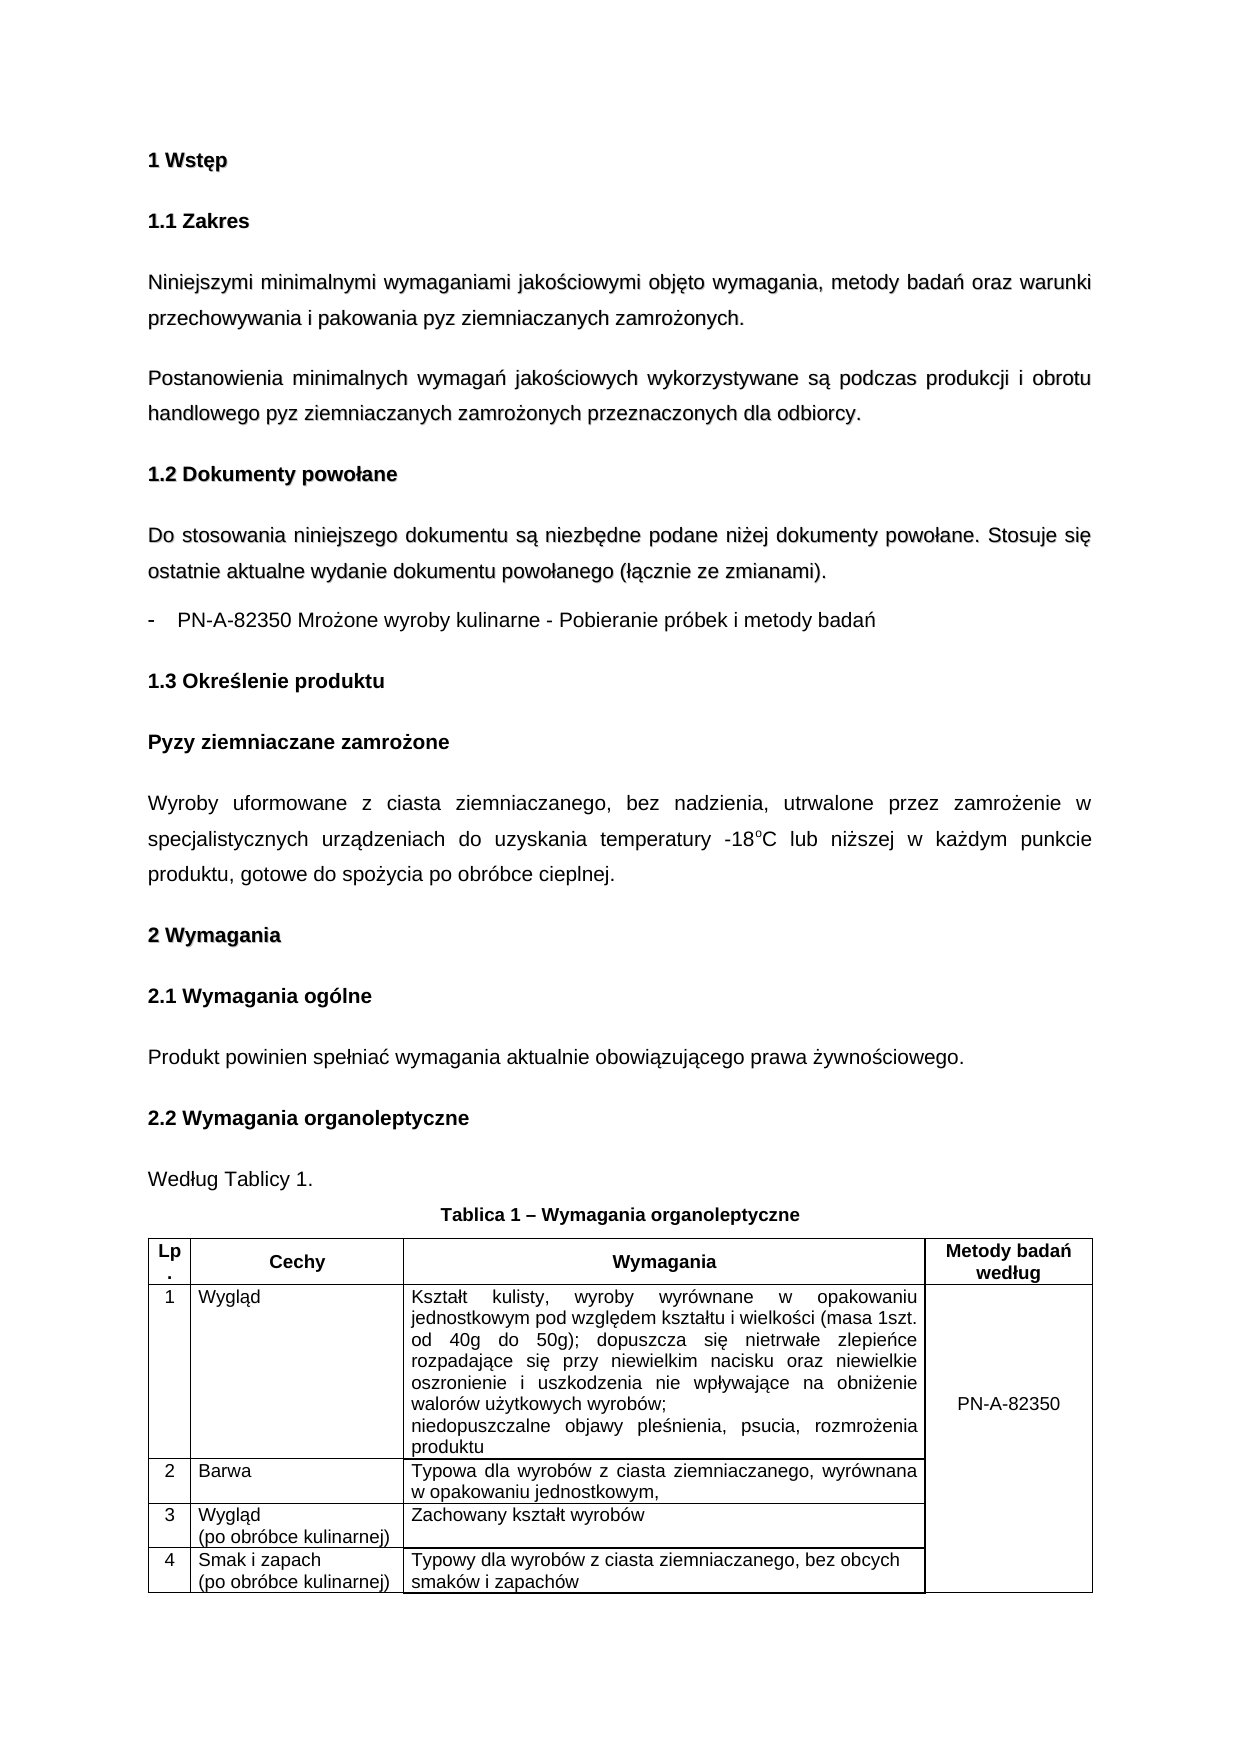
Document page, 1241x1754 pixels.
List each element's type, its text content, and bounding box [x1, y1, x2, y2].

text 2.2 Wymagania organoleptyczne [148, 1106, 1093, 1130]
table_cell 4 [149, 1548, 190, 1592]
text Wyroby uformowane z ciasta ziemniaczanego, bez nadzienia, utrwalone przez zamrożenie w specjalistycznych urządzeniach do uzyskania temperatury -18oC lub niższej w każdym punkcie produktu, gotowe do spożycia po obróbce cieplnej. [148, 790, 1093, 886]
text Niniejszymi minimalnymi wymaganiami jakościowymi objęto wymagania, metody badań oraz warunki przechowywania i pakowania pyz ziemniaczanych zamrożonych. [148, 269, 1093, 329]
table_header Metody badań według [926, 1239, 1092, 1284]
table_header Wymagania [404, 1239, 924, 1284]
text Do stosowania niniejszego dokumentu są niezbędne podane niżej dokumenty powołane. Stosuje się ostatnie aktualne wydanie dokumentu powołanego (łącznie ze zmianami). [148, 523, 1093, 583]
table_cell Zachowany kształt wyrobów [404, 1504, 924, 1547]
table_cell 1 [149, 1285, 190, 1458]
text Pyzy ziemniaczane zamrożone [148, 729, 1093, 753]
text 2 Wymagania [148, 923, 1093, 947]
text Według Tablicy 1. [148, 1167, 1093, 1191]
subtitle Tablica 1 – Wymagania organoleptyczne [148, 1203, 1093, 1225]
table_cell PN-A-82350 PN-A-82350 [926, 1285, 1092, 1592]
table_cell Kształt kulisty, wyroby wyrównane w opakowaniu jednostkowym pod względem kształtu i wielkości (masa 1szt. od 40g do 50g); dopuszcza się nietrwałe zlepieńce rozpadające się przy niewielkim nacisku oraz niewielkie oszronienie i uszkodzenia nie wpływające na obniżenie walorów użytkowych wyrobów; niedopuszczalne objawy pleśnienia, psucia, rozmrożenia produktu [404, 1285, 924, 1458]
list PN-A-82350 Mrożone wyroby kulinarne - Pobieranie próbek i metody badań [148, 607, 1093, 632]
text Produkt powinien spełniać wymagania aktualnie obowiązującego prawa żywnościowego. [148, 1045, 1093, 1069]
text 1.2 Dokumenty powołane [148, 462, 1093, 486]
table_cell Wygląd (po obróbce kulinarnej) [191, 1504, 403, 1547]
text 1 Wstęp [148, 148, 1093, 172]
table_cell 2 [149, 1459, 190, 1503]
table_cell Wygląd [191, 1285, 403, 1458]
table_cell Smak i zapach (po obróbce kulinarnej) [191, 1548, 403, 1592]
text 1.3 Określenie produktu [148, 668, 1093, 692]
text 2.1 Wymagania ogólne [148, 984, 1093, 1008]
table_cell Typowa dla wyrobów z ciasta ziemniaczanego, wyrównana w opakowaniu jednostkowym, [404, 1460, 924, 1503]
table_header Lp. [149, 1239, 190, 1284]
table_cell Barwa [191, 1459, 403, 1503]
text Postanowienia minimalnych wymagań jakościowych wykorzystywane są podczas produkcji i obrotu handlowego pyz ziemniaczanych zamrożonych przeznaczonych dla odbiorcy. [148, 365, 1093, 425]
table_header Cechy [191, 1239, 403, 1284]
text 1.1 Zakres [148, 208, 1093, 232]
table_cell Typowy dla wyrobów z ciasta ziemniaczanego, bez obcych smaków i zapachów [404, 1549, 924, 1592]
table_cell 3 [149, 1504, 190, 1547]
